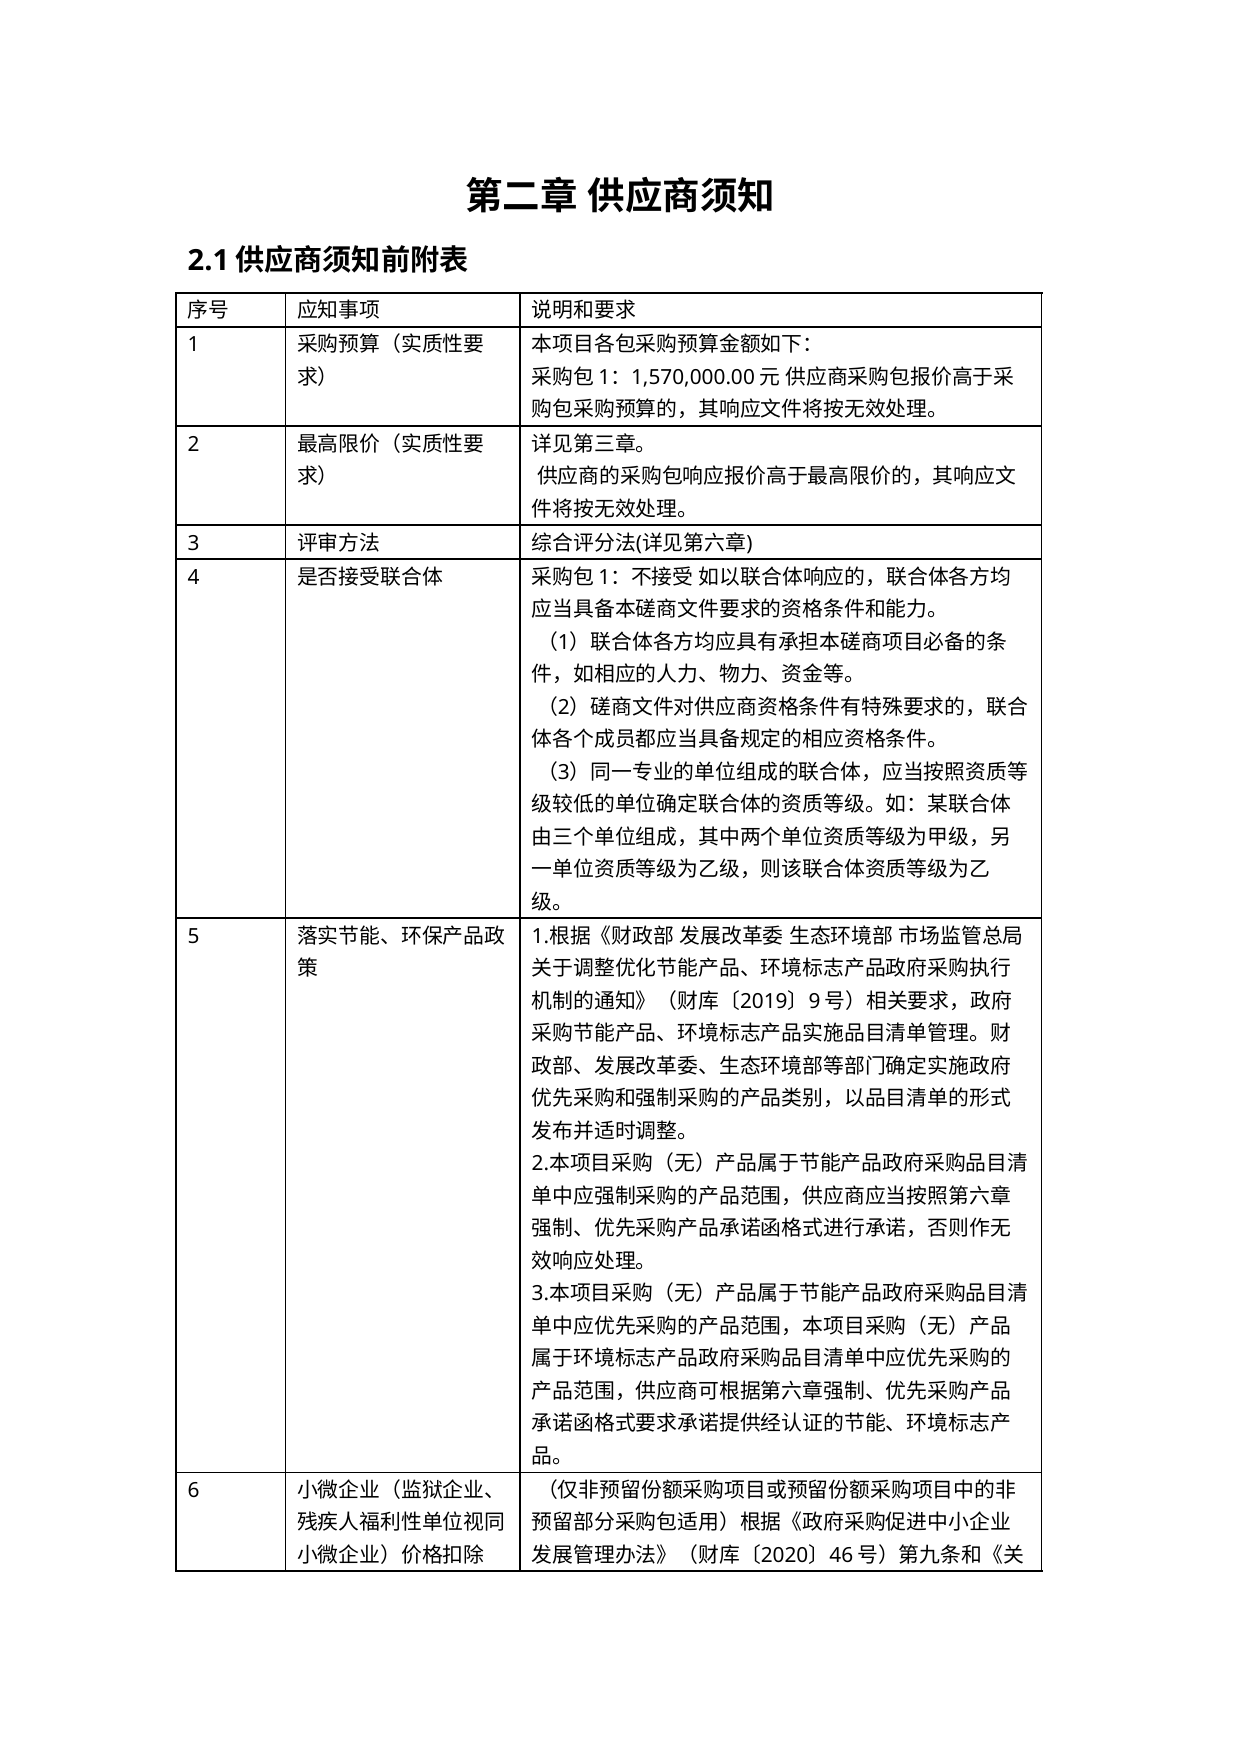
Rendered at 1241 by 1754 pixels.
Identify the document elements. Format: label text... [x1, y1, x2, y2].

table_cell 采购预算（实质性要求） [286, 328, 519, 425]
table_cell 3 [177, 526, 285, 558]
text 2.1供应商须知前附表 [187, 227, 1053, 292]
table_header 序号 [177, 294, 285, 326]
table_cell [286, 1473, 519, 1570]
table_cell 是否接受联合体 [286, 560, 519, 917]
table_cell 评审方法 [286, 526, 519, 558]
table_cell 综合评分法(详见第六章) [521, 526, 1041, 558]
table_cell 落实节能、环保产品政策 [286, 919, 519, 1471]
table_header 应知事项 [286, 294, 519, 326]
table_cell 4 [177, 560, 285, 917]
table_cell 采购包1：不接受 如以联合体响应的，联合体各方均应当具备本磋商文件要求的资格条件和能力。 （1）联合体各方均应具有承担本磋商项目必备的条件，如相应的人力、物力、资金等。 （2）磋商文件对供应商资格条件有特殊要求的，联合体各个成员都应当具备规定的相应资格条件。 （3）同一专业的单位组成的联合体，应当按照资质等级较低的单位确定联合体的资质等级。如：某联合体由三个单位组成，其中两个单位资质等级为甲级，另一单位资质等级为乙级，则该联合体资质等级为乙级。 [521, 560, 1041, 917]
table_cell 本项目各包采购预算金额如下： 采购包1：1,570,000.00元 供应商采购包报价高于采购包采购预算的，其响应文件将按无效处理。 [521, 328, 1041, 425]
table_cell 详见第三章。 供应商的采购包响应报价高于最高限价的，其响应文件将按无效处理。 [521, 427, 1041, 524]
table_cell 6 [177, 1473, 285, 1570]
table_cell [521, 1473, 1041, 1570]
table_cell 1.根据《财政部 发展改革委 生态环境部 市场监管总局关于调整优化节能产品、环境标志产品政府采购执行机制的通知》（财库〔2019〕9号）相关要求，政府采购节能产品、环境标志产品实施品目清单管理。财政部、发展改革委、生态环境部等部门确定实施政府优先采购和强制采购的产品类别，以品目清单的形式发布并适时调整。 2.本项目采购（无）产品属于节能产品政府采购品目清单中应强制采购的产品范围，供应商应当按照第六章强制、优先采购产品承诺函格式进行承诺，否则作无效响应处理。 3.本项目采购（无）产品属于节能产品政府采购品目清单中应优先采购的产品范围，本项目采购（无）产品属于环境标志产品政府采购品目清单中应优先采购的产品范围，供应商可根据第六章强制、优先采购产品承诺函格式要求承诺提供经认证的节能、环境标志产品。 [521, 919, 1041, 1471]
table_cell 1 [177, 328, 285, 425]
table_cell 5 [177, 919, 285, 1471]
text 第二章 供应商须知 [187, 162, 1053, 227]
table_cell 2 [177, 427, 285, 524]
table_cell 最高限价（实质性要求） [286, 427, 519, 524]
table_header 说明和要求 [521, 294, 1041, 326]
